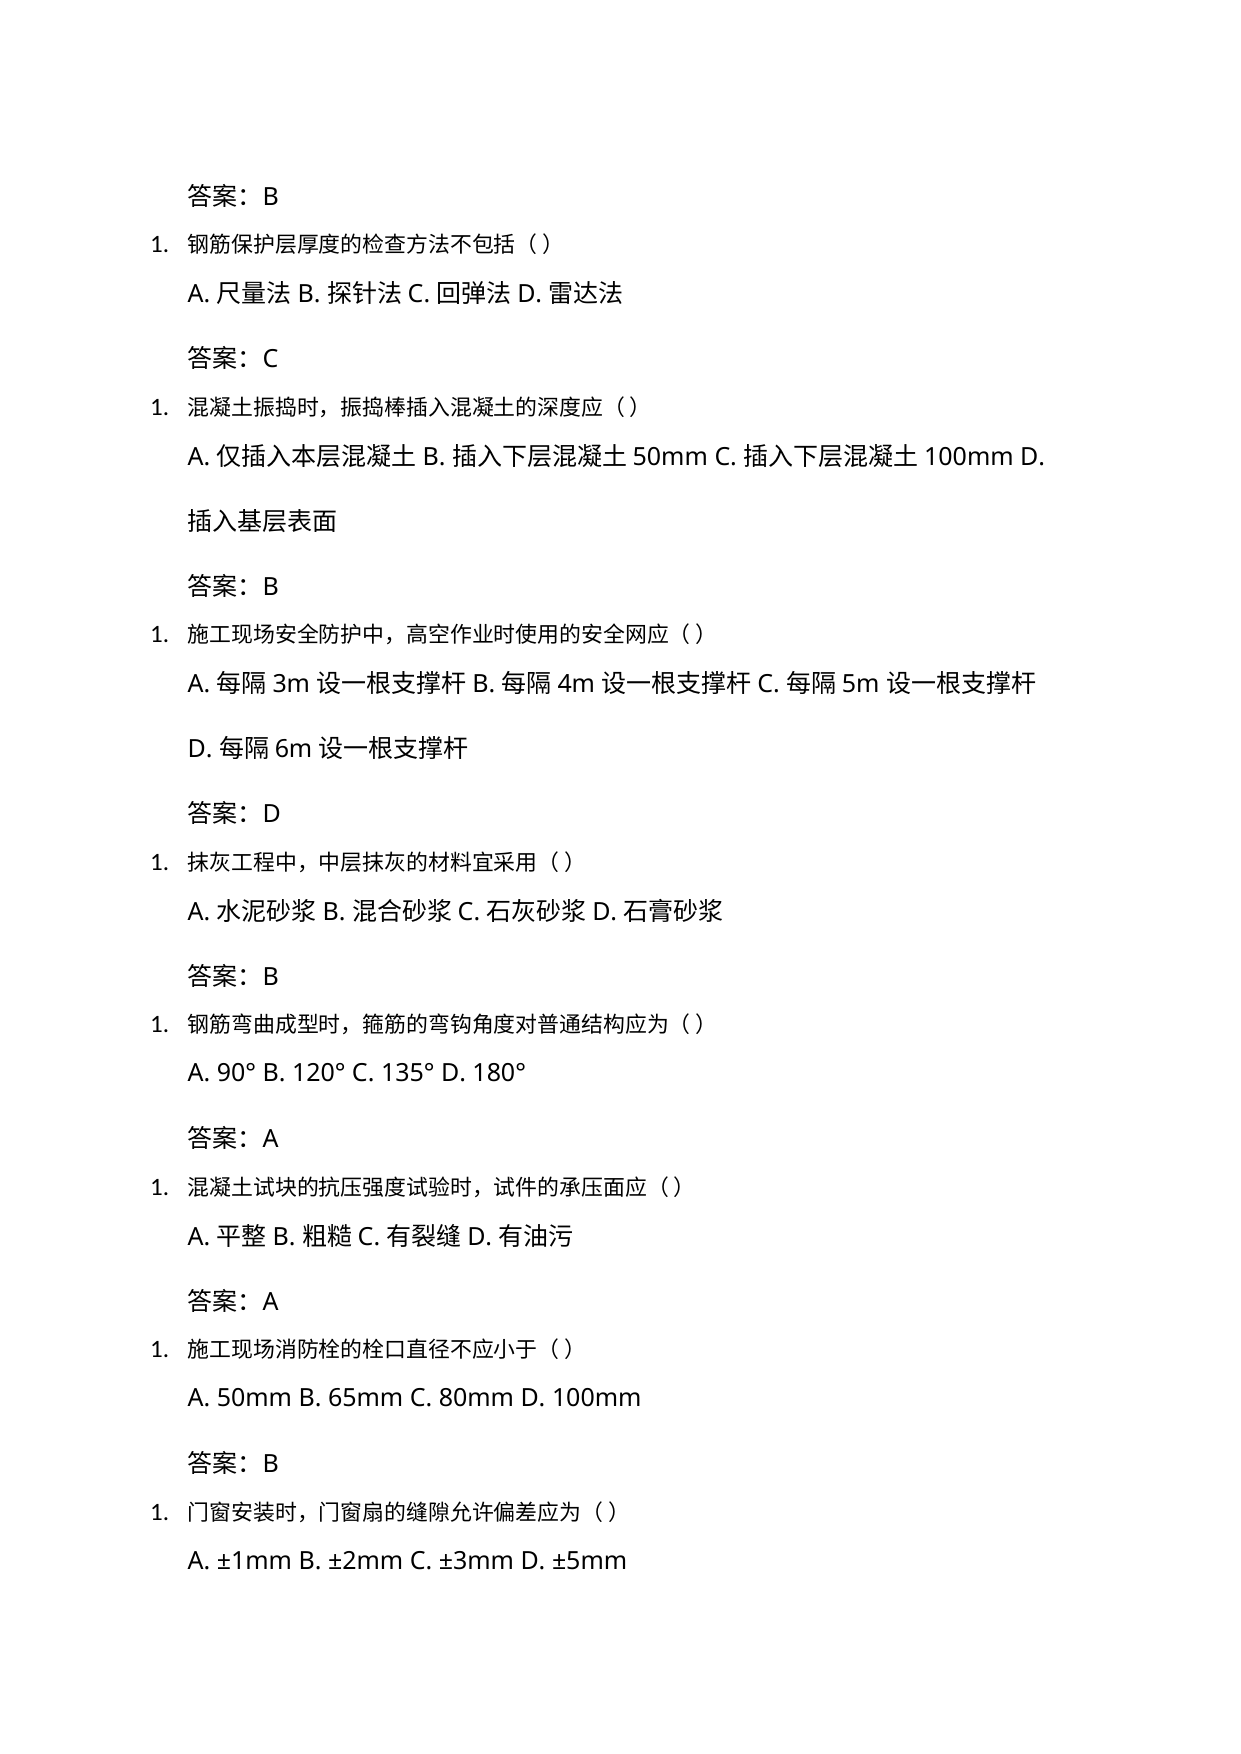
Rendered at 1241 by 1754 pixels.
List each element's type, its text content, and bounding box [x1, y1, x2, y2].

text 答案：B [187, 552, 1053, 617]
text 答案：B [187, 1429, 1053, 1494]
text A. 平整 B. 粗糙 C. 有裂缝 D. 有油污 [187, 1202, 1053, 1267]
list 钢筋保护层厚度的检查方法不包括（ ） [150, 227, 1053, 259]
text A. 尺量法 B. 探针法 C. 回弹法 D. 雷达法 [187, 259, 1053, 324]
text A. 50mm B. 65mm C. 80mm D. 100mm [187, 1364, 1053, 1429]
text A. 90° B. 120° C. 135° D. 180° [187, 1039, 1053, 1104]
text A. 每隔 3m 设一根支撑杆 B. 每隔 4m 设一根支撑杆 C. 每隔 5m 设一根支撑杆 D. 每隔 6m 设一根支撑杆 [187, 649, 1053, 779]
list 混凝土振捣时，振捣棒插入混凝土的深度应（ ） [150, 389, 1053, 422]
list 施工现场消防栓的栓口直径不应小于（ ） [150, 1332, 1053, 1364]
text 答案：B [187, 942, 1053, 1007]
list 抹灰工程中，中层抹灰的材料宜采用（ ） [150, 844, 1053, 877]
list 钢筋弯曲成型时，箍筋的弯钩角度对普通结构应为（ ） [150, 1007, 1053, 1039]
text A. ±1mm B. ±2mm C. ±3mm D. ±5mm [187, 1527, 1053, 1592]
list 混凝土试块的抗压强度试验时，试件的承压面应（ ） [150, 1169, 1053, 1202]
text 答案：A [187, 1267, 1053, 1332]
text 答案：A [187, 1104, 1053, 1169]
list 施工现场安全防护中，高空作业时使用的安全网应（ ） [150, 617, 1053, 649]
text 答案：C [187, 324, 1053, 389]
text 答案：B [187, 162, 1053, 227]
text A. 仅插入本层混凝土 B. 插入下层混凝土 50mm C. 插入下层混凝土 100mm D. 插入基层表面 [187, 422, 1053, 552]
text 答案：D [187, 779, 1053, 844]
list 门窗安装时，门窗扇的缝隙允许偏差应为（ ） [150, 1494, 1053, 1527]
text A. 水泥砂浆 B. 混合砂浆 C. 石灰砂浆 D. 石膏砂浆 [187, 877, 1053, 942]
